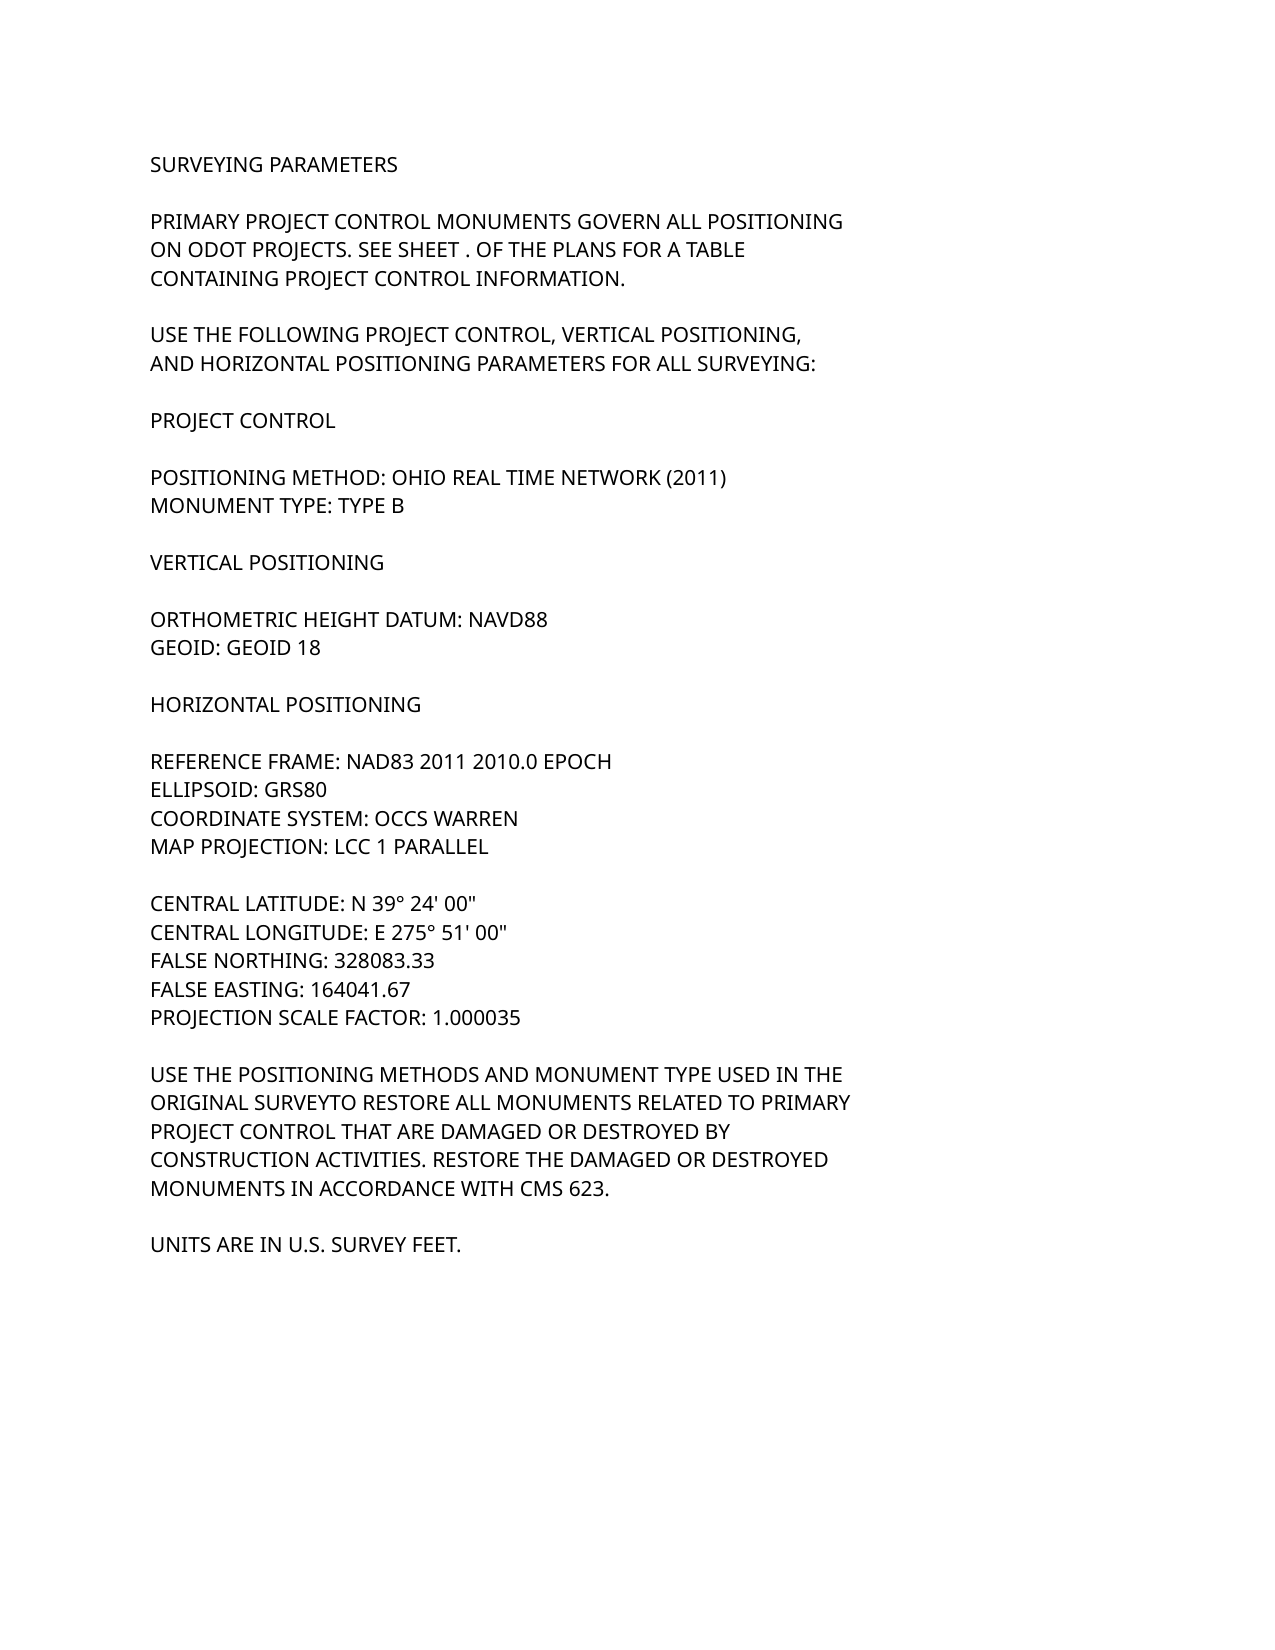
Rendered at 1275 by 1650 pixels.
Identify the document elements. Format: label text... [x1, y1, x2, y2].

text COORDINATE SYSTEM: OCCS WARREN [150, 804, 1125, 832]
text MAP PROJECTION: LCC 1 PARALLEL [150, 832, 1125, 861]
text FALSE NORTHING: 328083.33 [150, 946, 1125, 975]
text CONTAINING PROJECT CONTROL INFORMATION. [150, 264, 1125, 292]
text ON ODOT PROJECTS. SEE SHEET . OF THE PLANS FOR A TABLE [150, 235, 1125, 264]
text REFERENCE FRAME: NAD83 2011 2010.0 EPOCH [150, 747, 1125, 776]
text PROJECT CONTROL [150, 406, 1125, 434]
text ORIGINAL SURVEYTO RESTORE ALL MONUMENTS RELATED TO PRIMARY [150, 1088, 1125, 1117]
text PRIMARY PROJECT CONTROL MONUMENTS GOVERN ALL POSITIONING [150, 207, 1125, 235]
text SURVEYING PARAMETERS [150, 150, 1125, 178]
text USE THE POSITIONING METHODS AND MONUMENT TYPE USED IN THE [150, 1060, 1125, 1088]
text AND HORIZONTAL POSITIONING PARAMETERS FOR ALL SURVEYING: [150, 349, 1125, 377]
text USE THE FOLLOWING PROJECT CONTROL, VERTICAL POSITIONING, [150, 321, 1125, 349]
text CENTRAL LATITUDE: N 39° 24' 00" [150, 889, 1125, 918]
text ORTHOMETRIC HEIGHT DATUM: NAVD88 [150, 605, 1125, 633]
text CONSTRUCTION ACTIVITIES. RESTORE THE DAMAGED OR DESTROYED [150, 1145, 1125, 1174]
text ELLIPSOID: GRS80 [150, 776, 1125, 804]
text POSITIONING METHOD: OHIO REAL TIME NETWORK (2011) [150, 463, 1125, 491]
text GEOID: GEOID 18 [150, 633, 1125, 662]
text CENTRAL LONGITUDE: E 275° 51' 00" [150, 918, 1125, 946]
text MONUMENTS IN ACCORDANCE WITH CMS 623. [150, 1174, 1125, 1202]
text UNITS ARE IN U.S. SURVEY FEET. [150, 1231, 1125, 1259]
text PROJECT CONTROL THAT ARE DAMAGED OR DESTROYED BY [150, 1117, 1125, 1145]
text MONUMENT TYPE: TYPE B [150, 491, 1125, 520]
text FALSE EASTING: 164041.67 [150, 975, 1125, 1003]
text PROJECTION SCALE FACTOR: 1.000035 [150, 1003, 1125, 1032]
text HORIZONTAL POSITIONING [150, 690, 1125, 719]
text VERTICAL POSITIONING [150, 548, 1125, 577]
